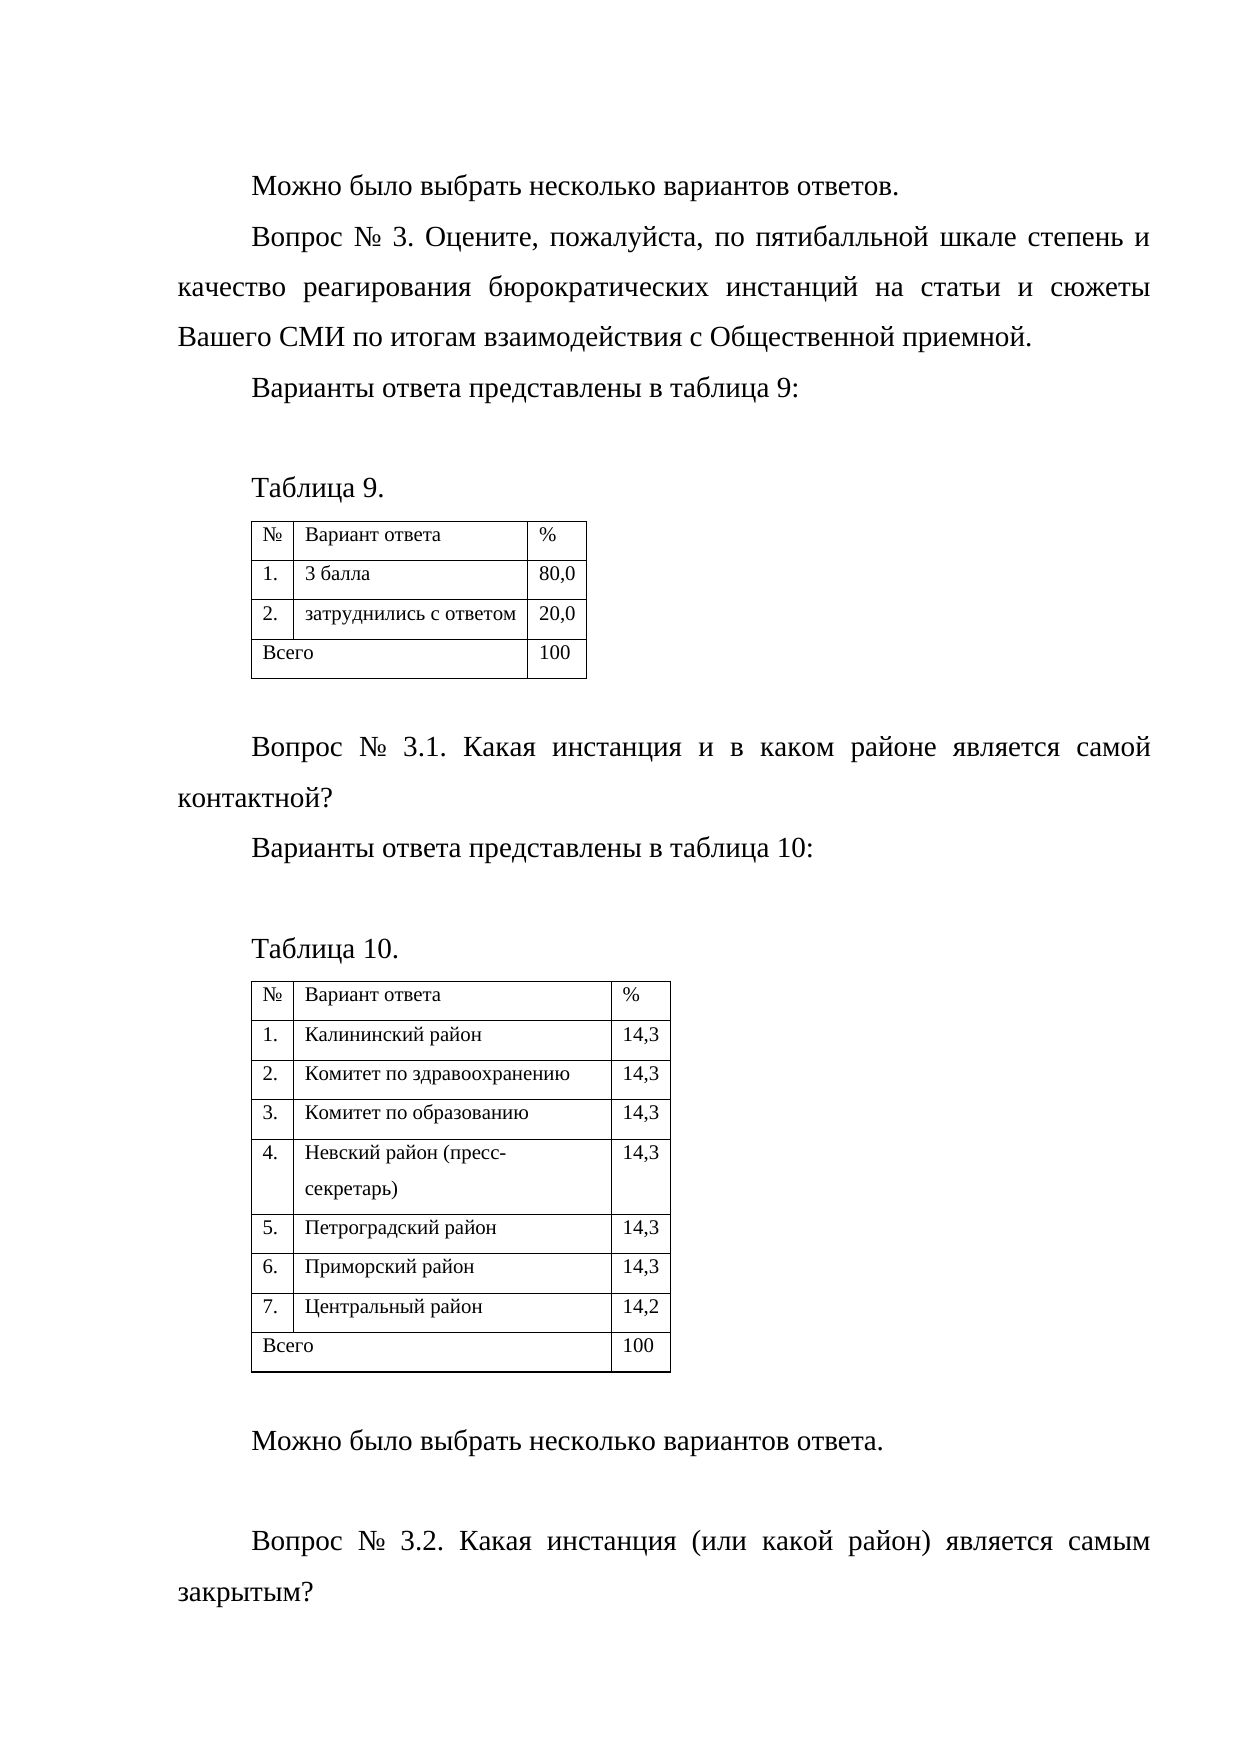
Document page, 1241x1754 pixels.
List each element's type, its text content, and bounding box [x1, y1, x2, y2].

table_cell Всего [252, 1333, 611, 1371]
table_header № [252, 522, 293, 560]
table_cell 14,3 [612, 1021, 670, 1060]
table_cell 100 [612, 1333, 670, 1371]
table_cell 20,0 [528, 600, 586, 639]
table_cell 14,3 [612, 1100, 670, 1138]
table_cell 3. [252, 1100, 293, 1138]
table_cell затруднились с ответом [294, 600, 527, 639]
text Таблица 9. [177, 470, 1152, 504]
text Таблица 10. [177, 931, 1152, 964]
table_header Вариант ответа [294, 522, 527, 560]
table_cell Комитет по образованию [294, 1100, 611, 1138]
table_cell 80,0 [528, 561, 586, 599]
table_cell 4. [252, 1140, 293, 1214]
text Можно было выбрать несколько вариантов ответов. [177, 168, 1152, 202]
table_header % [528, 522, 586, 560]
table_cell 14,3 [612, 1215, 670, 1253]
text Вопрос № 3.1. Какая инстанция и в каком районе является самой контактной? [177, 729, 1152, 813]
table_cell 14,3 [612, 1254, 670, 1293]
table_cell 5. [252, 1215, 293, 1253]
table_cell Всего [252, 640, 527, 678]
table_header № [252, 982, 293, 1020]
table_cell Центральный район [294, 1294, 611, 1332]
text Варианты ответа представлены в таблица 9: [177, 370, 1152, 403]
table_cell Комитет по здравоохранению [294, 1061, 611, 1099]
table_cell 2. [252, 1061, 293, 1099]
table_cell 14,3 [612, 1061, 670, 1099]
table_cell 6. [252, 1254, 293, 1293]
table_cell 3 балла [294, 561, 527, 599]
table_cell Калининский район [294, 1021, 611, 1060]
table_cell 14,3 [612, 1140, 670, 1214]
table_header Вариант ответа [294, 982, 611, 1020]
table_cell 1. [252, 561, 293, 599]
table_cell Петроградский район [294, 1215, 611, 1253]
table_cell 14,2 [612, 1294, 670, 1332]
text Вопрос № 3. Оцените, пожалуйста, по пятибалльной шкале степень и качество реагирования бюрократических инстанций на статьи и сюжеты Вашего СМИ по итогам взаимодействия с Общественной приемной. [177, 219, 1152, 353]
text Вопрос № 3.2. Какая инстанция (или какой район) является самым закрытым? [177, 1523, 1152, 1607]
table_cell 1. [252, 1021, 293, 1060]
text Можно было выбрать несколько вариантов ответа. [177, 1423, 1152, 1456]
table_cell 7. [252, 1294, 293, 1332]
text Варианты ответа представлены в таблица 10: [177, 830, 1152, 864]
table_cell Приморский район [294, 1254, 611, 1293]
table_cell Невский район (пресс-секретарь) [294, 1140, 611, 1214]
table_cell 2. [252, 600, 293, 639]
table_cell 100 [528, 640, 586, 678]
table_header % [612, 982, 670, 1020]
